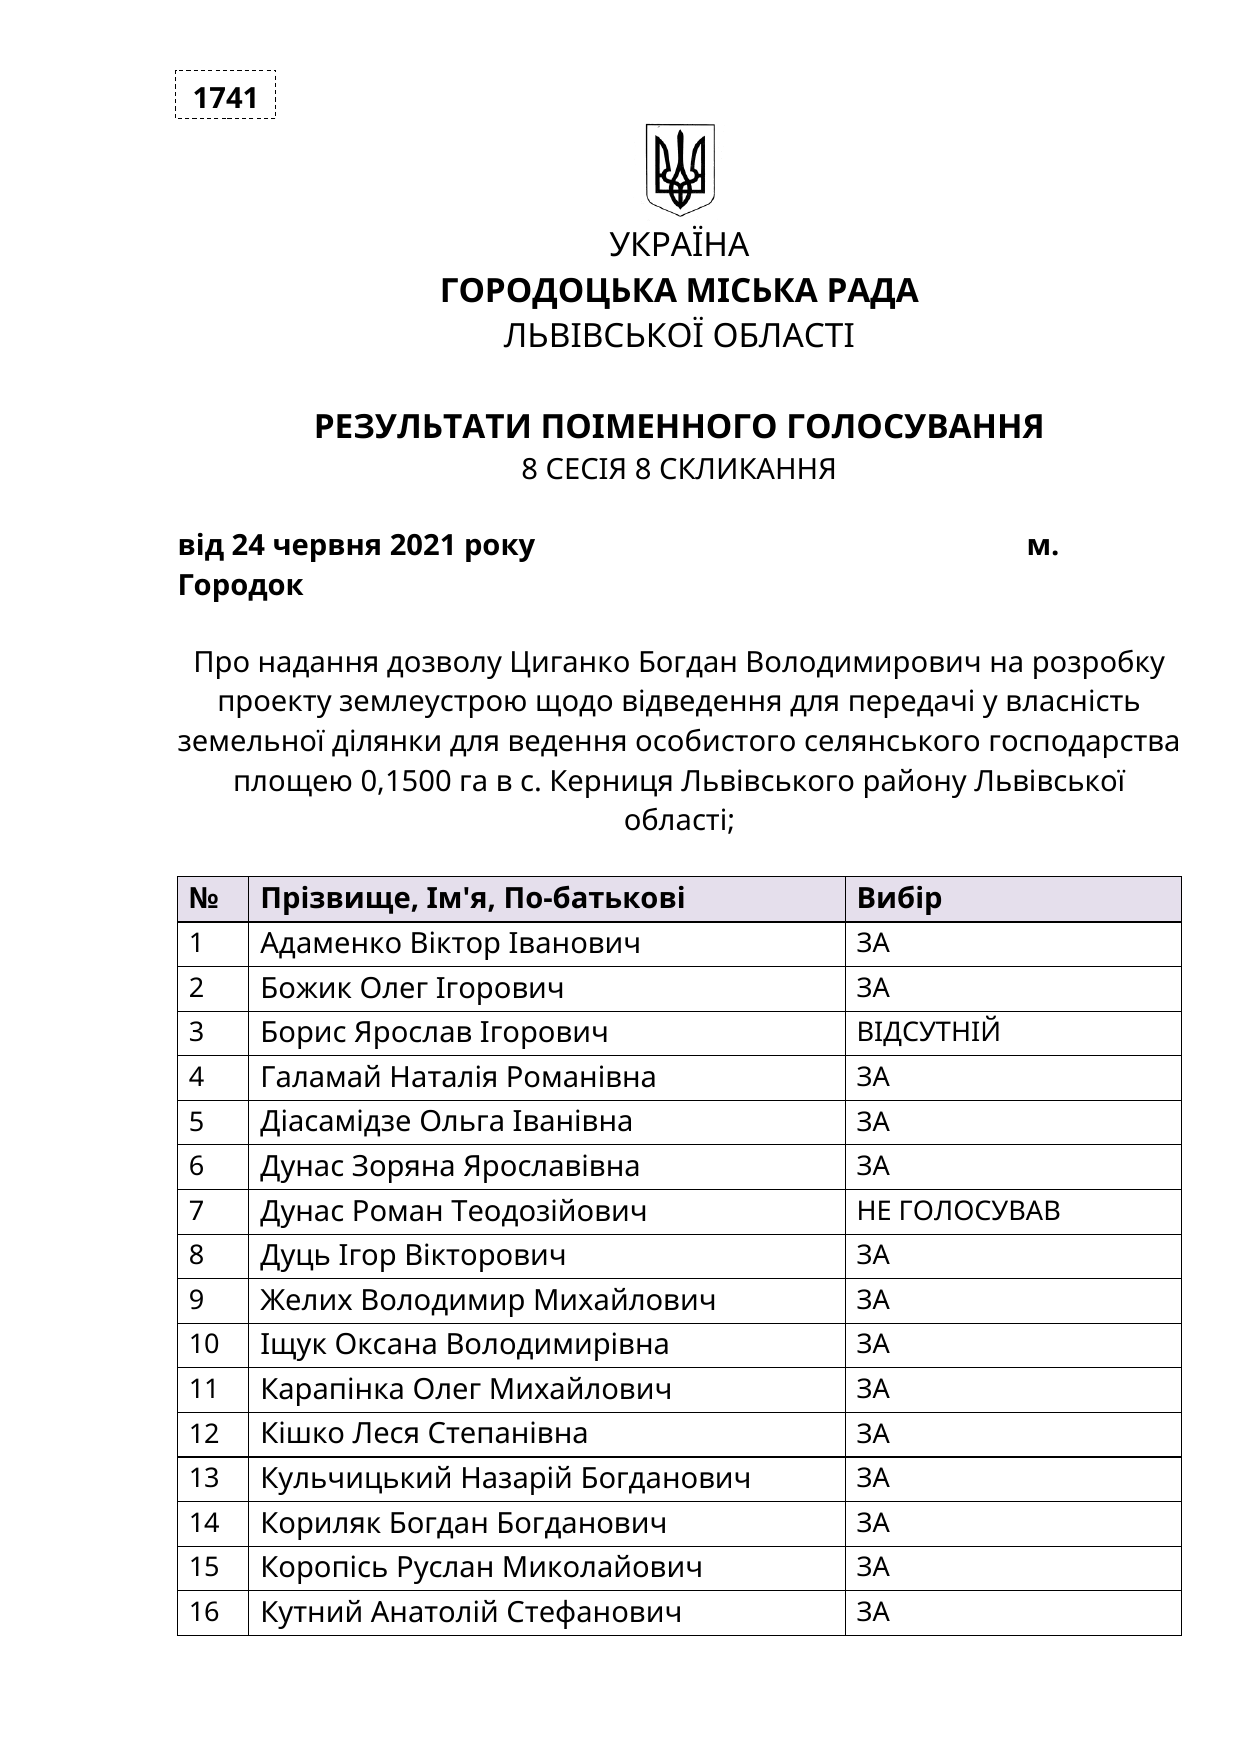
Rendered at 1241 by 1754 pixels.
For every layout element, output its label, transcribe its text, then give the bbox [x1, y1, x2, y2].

text Про надання дозволу Циганко Богдан Володимирович на розробку проекту землеустрою щодо відведення для передачі у власність земельної ділянки для ведення особистого селянського господарства площею 0,1500 га в с. Керниця Львівського району Львівської області; [177, 641, 1181, 839]
table_cell Желих Володимир Михайлович [249, 1279, 845, 1323]
table_cell 11 [178, 1368, 248, 1412]
table_cell Кутний Анатолій Стефанович [249, 1591, 845, 1635]
text РЕЗУЛЬТАТИ ПОІМЕННОГО ГОЛОСУВАННЯ [177, 403, 1181, 448]
text УКРАЇНА [177, 221, 1181, 266]
table_cell Божик Олег Ігорович [249, 967, 845, 1011]
table_cell Коропісь Руслан Миколайович [249, 1547, 845, 1590]
table_cell ЗА [846, 1101, 1181, 1144]
table_cell ЗА [846, 1145, 1181, 1189]
table_cell 13 [178, 1458, 248, 1501]
table_cell 8 [178, 1235, 248, 1278]
text від 24 червня 2021 року м. Городок [177, 525, 1181, 604]
table_cell Іщук Оксана Володимирівна [249, 1324, 845, 1367]
table_cell 2 [178, 967, 248, 1011]
table_cell ЗА [846, 1591, 1181, 1635]
table_cell ЗА [846, 1368, 1181, 1412]
table_cell 16 [178, 1591, 248, 1635]
text ЛЬВІВСЬКОЇ ОБЛАСТІ [177, 312, 1181, 357]
table_cell 14 [178, 1502, 248, 1546]
table_cell ЗА [846, 1547, 1181, 1590]
table_cell 4 [178, 1056, 248, 1100]
table_cell 9 [178, 1279, 248, 1323]
table_cell 15 [178, 1547, 248, 1590]
table_cell Галамай Наталія Романівна [249, 1056, 845, 1100]
table_cell Діасамідзе Ольга Іванівна [249, 1101, 845, 1144]
picture [633, 118, 726, 221]
table_cell 7 [178, 1190, 248, 1233]
text ГОРОДОЦЬКА МІСЬКА РАДА [177, 266, 1181, 312]
table_cell Дунас Зоряна Ярославівна [249, 1145, 845, 1189]
table_cell Дуць Ігор Вікторович [249, 1235, 845, 1278]
table_cell 12 [178, 1413, 248, 1456]
table_cell ЗА [846, 1235, 1181, 1278]
table_header № [178, 877, 248, 921]
table_cell ЗА [846, 1458, 1181, 1501]
table_cell Адаменко Віктор Іванович [249, 923, 845, 966]
table_cell Карапінка Олег Михайлович [249, 1368, 845, 1412]
text 8 СЕСІЯ 8 СКЛИКАННЯ [177, 448, 1181, 488]
table_cell ЗА [846, 1502, 1181, 1546]
table_cell ЗА [846, 967, 1181, 1011]
table_cell Кульчицький Назарій Богданович [249, 1458, 845, 1501]
table_cell Кішко Леся Степанівна [249, 1413, 845, 1456]
table_cell 10 [178, 1324, 248, 1367]
table_cell ЗА [846, 1279, 1181, 1323]
table_header Вибір [846, 877, 1181, 921]
table_cell Дунас Роман Теодозійович [249, 1190, 845, 1233]
table_cell 1 [178, 923, 248, 966]
table_header Прізвище, Ім'я, По-батькові [249, 877, 845, 921]
table_cell 3 [178, 1012, 248, 1055]
table_cell 6 [178, 1145, 248, 1189]
table_cell 5 [178, 1101, 248, 1144]
table_cell ЗА [846, 1413, 1181, 1456]
table_cell Борис Ярослав Ігорович [249, 1012, 845, 1055]
table_cell ЗА [846, 1056, 1181, 1100]
table_cell Кориляк Богдан Богданович [249, 1502, 845, 1546]
table_cell ЗА [846, 1324, 1181, 1367]
table_cell ВІДСУТНІЙ [846, 1012, 1181, 1055]
table_cell ЗА [846, 923, 1181, 966]
table_cell НЕ ГОЛОСУВАВ [846, 1190, 1181, 1233]
